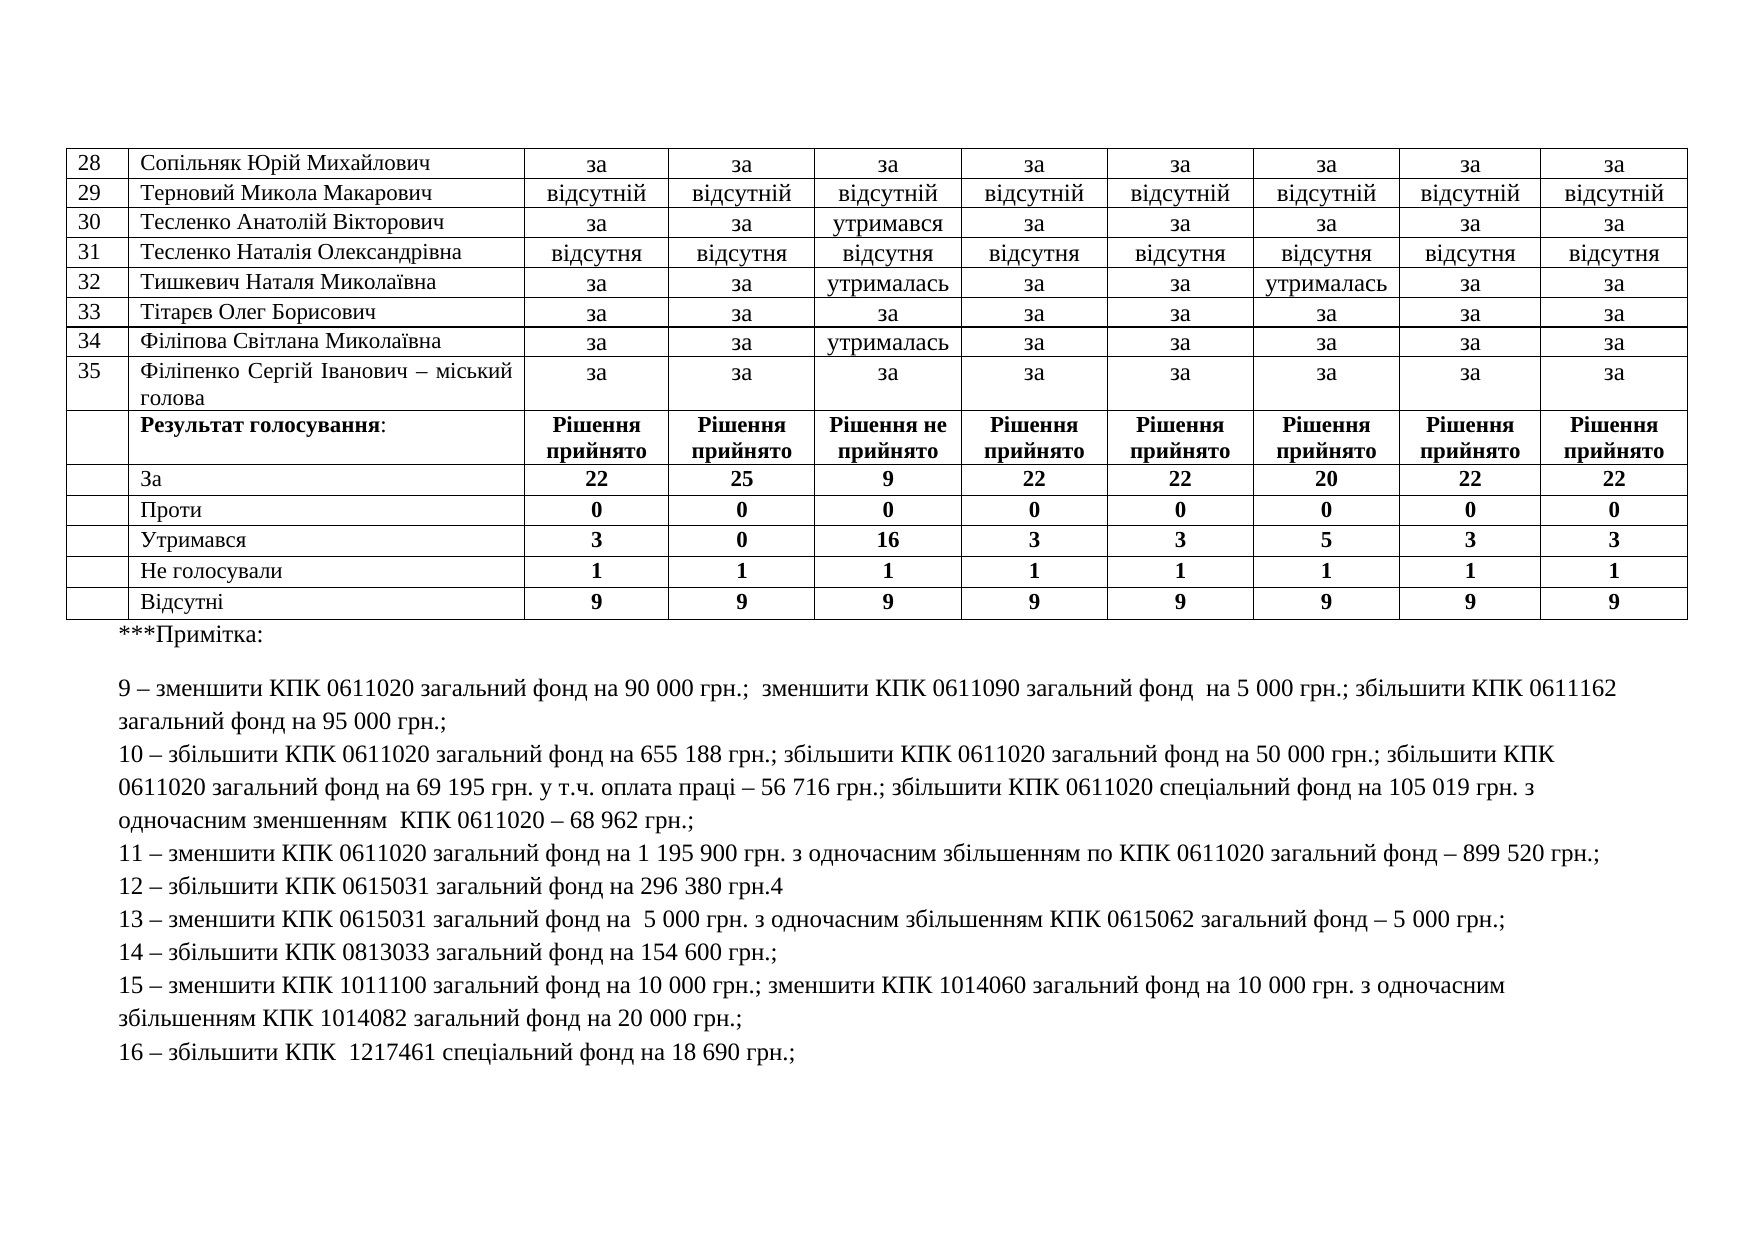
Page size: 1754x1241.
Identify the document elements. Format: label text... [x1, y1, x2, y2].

table_cell за [1541, 149, 1687, 177]
table_cell Рішення не прийнято [815, 411, 961, 464]
table_cell 1 [1400, 557, 1540, 587]
text 14 – збільшити КПК 0813033 загальний фонд на 154 600 грн.; [118, 937, 1636, 966]
table_cell за [525, 208, 668, 237]
table_cell за [1400, 149, 1540, 177]
table_cell 9 [815, 588, 961, 618]
table_cell 1 [1108, 557, 1253, 587]
table_cell за [962, 298, 1107, 326]
table_cell 1 [525, 557, 668, 587]
table_cell за [669, 149, 814, 177]
table_cell за [962, 149, 1107, 177]
table_cell за [525, 268, 668, 297]
table_cell за [1108, 328, 1253, 356]
text 11 – зменшити КПК 0611020 загальний фонд на 1 195 900 грн. з одночасним збільшенням по КПК 0611020 загальний фонд – 899 520 грн.; [118, 838, 1636, 867]
table_cell [67, 588, 128, 618]
table_cell відсутня [525, 238, 668, 267]
table_cell 9 [1541, 588, 1687, 618]
table_cell Результат голосування: [129, 411, 524, 464]
table_cell [67, 465, 128, 495]
table_cell за [1400, 357, 1540, 410]
table_cell за [1541, 268, 1687, 297]
table_cell 3 [1400, 526, 1540, 556]
table_cell Відсутні [129, 588, 524, 618]
table_cell 9 [669, 588, 814, 618]
table_cell за [669, 208, 814, 237]
table_cell 0 [1254, 496, 1399, 525]
table_cell Тесленко Анатолій Вікторович [129, 208, 524, 237]
table_cell 3 [962, 526, 1107, 556]
table_cell за [525, 149, 668, 177]
text ***Примітка: [118, 620, 1636, 648]
table_cell 3 [525, 526, 668, 556]
table_cell 9 [815, 465, 961, 495]
table_cell 31 [67, 238, 128, 267]
table_cell 34 [67, 328, 128, 356]
table_cell 16 [815, 526, 961, 556]
table_cell 22 [525, 465, 668, 495]
table_cell за [1541, 298, 1687, 326]
table_cell [67, 526, 128, 556]
table_cell за [1541, 328, 1687, 356]
table_cell утрималась [815, 328, 961, 356]
table_cell 1 [1254, 557, 1399, 587]
table_cell 22 [1108, 465, 1253, 495]
table_cell 3 [1541, 526, 1687, 556]
table_cell відсутня [669, 238, 814, 267]
table_cell за [525, 357, 668, 410]
table_cell 29 [67, 179, 128, 207]
table_cell 9 [1108, 588, 1253, 618]
table_cell за [669, 328, 814, 356]
table_cell Рішення прийнято [669, 411, 814, 464]
table_cell Терновий Микола Макарович [129, 179, 524, 207]
table_cell відсутній [669, 179, 814, 207]
table_cell утрималась [815, 268, 961, 297]
table_cell Філіпова Світлана Миколаївна [129, 328, 524, 356]
table_cell [67, 411, 128, 464]
table_cell 9 [962, 588, 1107, 618]
table_cell 30 [67, 208, 128, 237]
table_cell 25 [669, 465, 814, 495]
table_cell за [1400, 298, 1540, 326]
table_cell Філіпенко Сергій Іванович – міський голова [129, 357, 524, 410]
table_cell за [1254, 149, 1399, 177]
text 9 – зменшити КПК 0611020 загальний фонд на 90 000 грн.; зменшити КПК 0611090 загальний фонд на 5 000 грн.; збільшити КПК 0611162 загальний фонд на 95 000 грн.; [118, 673, 1636, 735]
table_cell за [1541, 208, 1687, 237]
table_cell відсутній [815, 179, 961, 207]
table_cell відсутня [1400, 238, 1540, 267]
table_cell 9 [525, 588, 668, 618]
table_cell за [815, 298, 961, 326]
table_cell за [1254, 357, 1399, 410]
table_cell 22 [1400, 465, 1540, 495]
table_cell Рішення прийнято [962, 411, 1107, 464]
table_cell за [1108, 268, 1253, 297]
text 16 – збільшити КПК 1217461 спеціальний фонд на 18 690 грн.; [118, 1037, 1636, 1065]
table_cell 0 [962, 496, 1107, 525]
table_cell за [1254, 208, 1399, 237]
table_cell 20 [1254, 465, 1399, 495]
table_cell за [1400, 208, 1540, 237]
table_cell за [815, 149, 961, 177]
table_cell Рішення прийнято [1254, 411, 1399, 464]
table_cell за [1108, 208, 1253, 237]
table_cell Тесленко Наталія Олександрівна [129, 238, 524, 267]
table_cell 0 [669, 526, 814, 556]
table_cell за [669, 268, 814, 297]
table_cell Проти [129, 496, 524, 525]
table_cell відсутній [1108, 179, 1253, 207]
table_cell за [1108, 149, 1253, 177]
table_cell 5 [1254, 526, 1399, 556]
table_cell Утримався [129, 526, 524, 556]
table_cell 33 [67, 298, 128, 326]
table_cell Не голосували [129, 557, 524, 587]
table_cell утримався [815, 208, 961, 237]
table_cell утрималась [1254, 268, 1399, 297]
table_cell 22 [962, 465, 1107, 495]
table_cell 0 [1108, 496, 1253, 525]
table_cell 3 [1108, 526, 1253, 556]
text 13 – зменшити КПК 0615031 загальний фонд на 5 000 грн. з одночасним збільшенням КПК 0615062 загальний фонд – 5 000 грн.; [118, 904, 1636, 933]
table_cell за [962, 357, 1107, 410]
table_cell за [525, 328, 668, 356]
table_cell відсутній [525, 179, 668, 207]
text 12 – збільшити КПК 0615031 загальний фонд на 296 380 грн.4 [118, 871, 1636, 900]
text 15 – зменшити КПК 1011100 загальний фонд на 10 000 грн.; зменшити КПК 1014060 загальний фонд на 10 000 грн. з одночасним збільшенням КПК 1014082 загальний фонд на 20 000 грн.; [118, 971, 1636, 1032]
table_cell за [525, 298, 668, 326]
table_cell відсутня [1254, 238, 1399, 267]
table_cell 9 [1400, 588, 1540, 618]
table_cell 35 [67, 357, 128, 410]
table_cell за [1254, 298, 1399, 326]
table_cell Тишкевич Наталя Миколаївна [129, 268, 524, 297]
table_cell за [962, 328, 1107, 356]
table_cell за [1400, 328, 1540, 356]
table_cell за [815, 357, 961, 410]
table_cell відсутня [1541, 238, 1687, 267]
table_cell 1 [962, 557, 1107, 587]
table_cell відсутня [815, 238, 961, 267]
table_cell 1 [1541, 557, 1687, 587]
table_cell 0 [525, 496, 668, 525]
table_cell Рішення прийнято [525, 411, 668, 464]
table_cell за [1541, 357, 1687, 410]
table_cell 0 [1541, 496, 1687, 525]
table_cell за [1108, 357, 1253, 410]
table_cell За [129, 465, 524, 495]
table_cell Рішення прийнято [1108, 411, 1253, 464]
table_cell 0 [815, 496, 961, 525]
table_cell Тітарєв Олег Борисович [129, 298, 524, 326]
table_cell відсутня [1108, 238, 1253, 267]
table_cell 1 [815, 557, 961, 587]
text 10 – збільшити КПК 0611020 загальний фонд на 655 188 грн.; збільшити КПК 0611020 загальний фонд на 50 000 грн.; збільшити КПК 0611020 загальний фонд на 69 195 грн. у т.ч. оплата праці – 56 716 грн.; збільшити КПК 0611020 спеціальний фонд на 105 019 грн. з одночасним зменшенням КПК 0611020 – 68 962 грн.; [118, 739, 1636, 834]
table_cell за [1400, 268, 1540, 297]
table_cell за [962, 268, 1107, 297]
table_cell 22 [1541, 465, 1687, 495]
table_cell 32 [67, 268, 128, 297]
table_cell відсутня [962, 238, 1107, 267]
table_cell Рішення прийнято [1400, 411, 1540, 464]
table_cell за [669, 298, 814, 326]
table_cell відсутній [1254, 179, 1399, 207]
table_cell 28 [67, 149, 128, 177]
table_cell 1 [669, 557, 814, 587]
table_cell за [1254, 328, 1399, 356]
table_cell відсутній [962, 179, 1107, 207]
table_cell [67, 557, 128, 587]
table_cell за [962, 208, 1107, 237]
table_cell за [1108, 298, 1253, 326]
table_cell 9 [1254, 588, 1399, 618]
table_cell 0 [1400, 496, 1540, 525]
table_cell Сопільняк Юрій Михайлович [129, 149, 524, 177]
table_cell за [669, 357, 814, 410]
table_cell 0 [669, 496, 814, 525]
table_cell відсутній [1541, 179, 1687, 207]
table_cell Рішення прийнято [1541, 411, 1687, 464]
table_cell [67, 496, 128, 525]
table_cell відсутній [1400, 179, 1540, 207]
